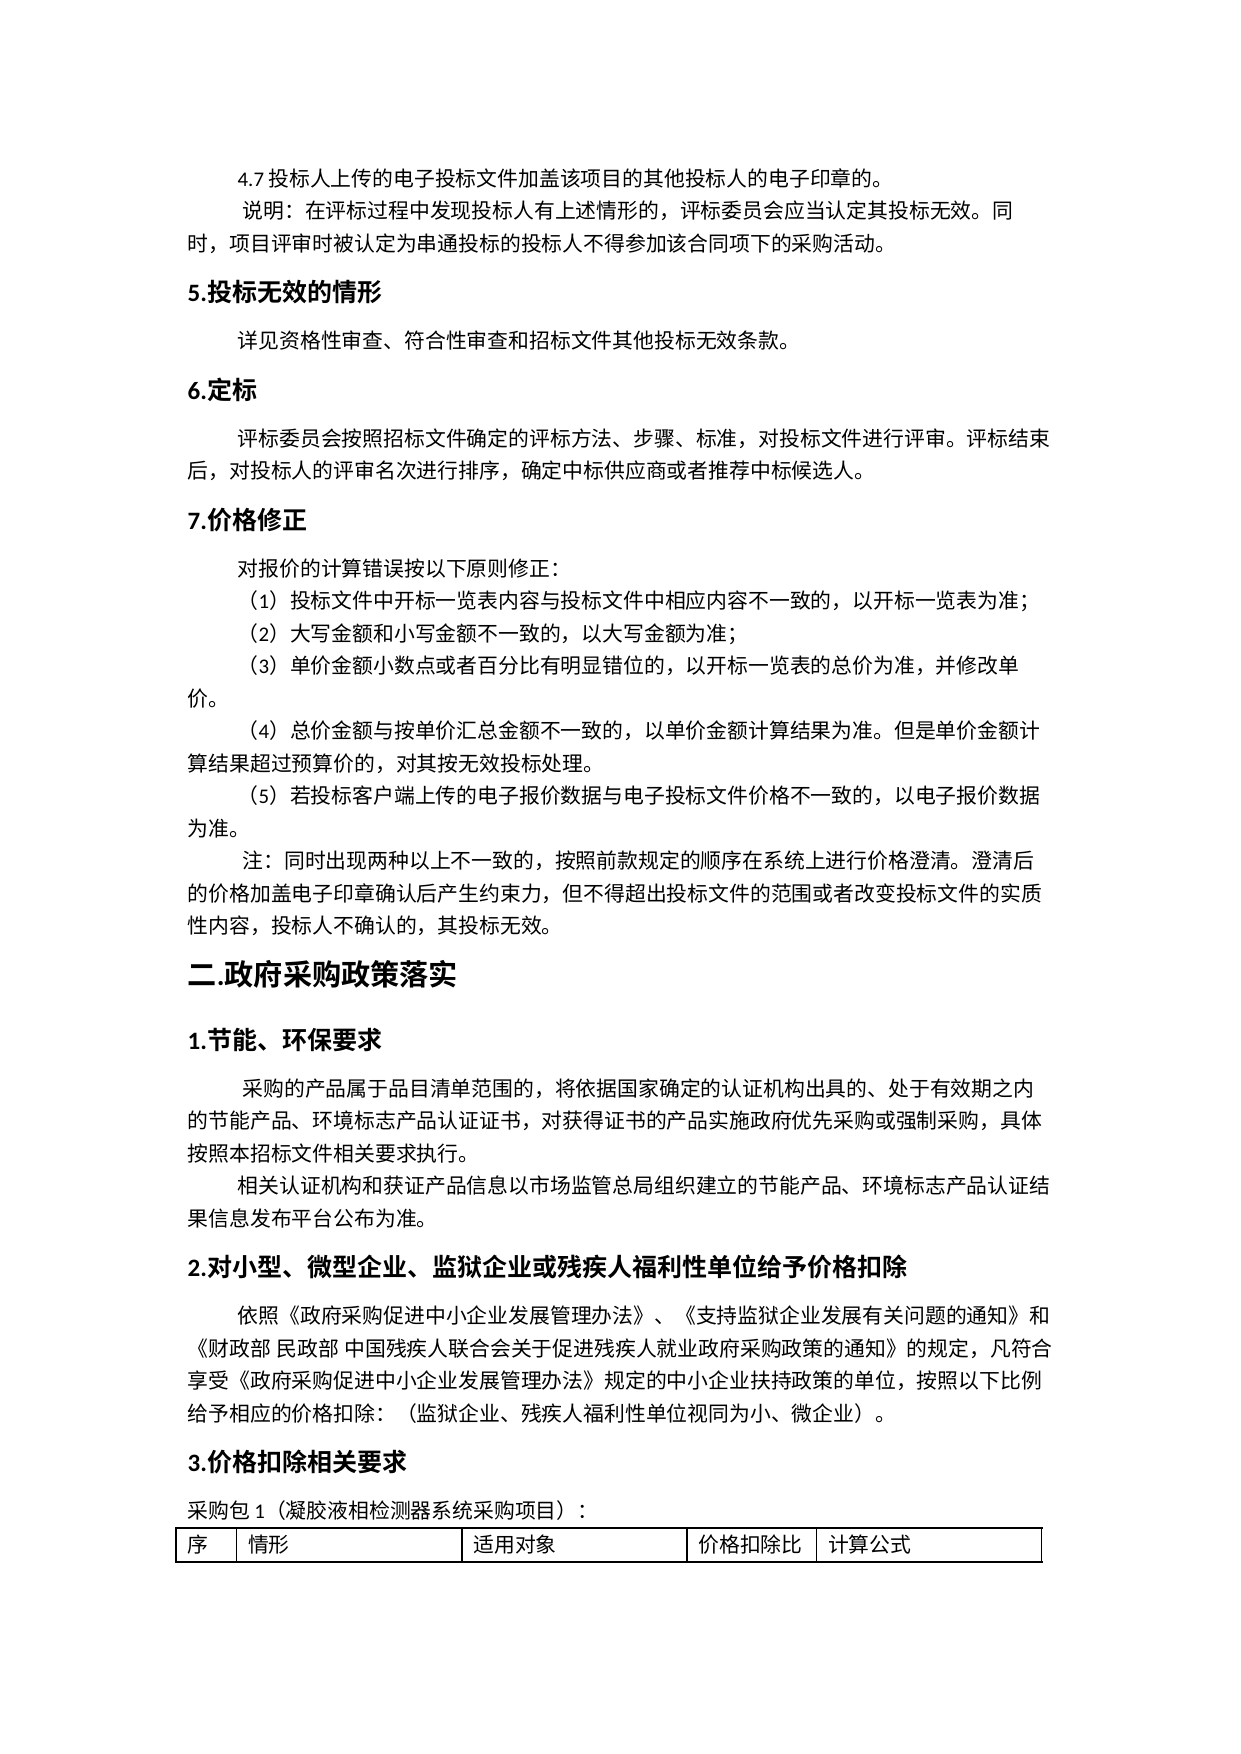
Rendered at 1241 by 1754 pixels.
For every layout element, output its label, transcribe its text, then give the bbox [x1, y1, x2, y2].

table_header 适用对象 [463, 1529, 686, 1561]
text 1.节能、环保要求 [187, 1007, 1053, 1072]
text 注：同时出现两种以上不一致的，按照前款规定的顺序在系统上进行价格澄清。澄清后的价格加盖电子印章确认后产生约束力，但不得超出投标文件的范围或者改变投标文件的实质性内容，投标人不确认的，其投标无效。 [187, 844, 1053, 942]
text （4）总价金额与按单价汇总金额不一致的，以单价金额计算结果为准。但是单价金额计算结果超过预算价的，对其按无效投标处理。 [187, 714, 1053, 779]
text （2）大写金额和小写金额不一致的，以大写金额为准； [187, 617, 1053, 649]
text 说明：在评标过程中发现投标人有上述情形的，评标委员会应当认定其投标无效。同时，项目评审时被认定为串通投标的投标人不得参加该合同项下的采购活动。 [187, 194, 1053, 259]
text 采购的产品属于品目清单范围的，将依据国家确定的认证机构出具的、处于有效期之内的节能产品、环境标志产品认证证书，对获得证书的产品实施政府优先采购或强制采购，具体按照本招标文件相关要求执行。 [187, 1072, 1053, 1169]
text 二.政府采购政策落实 [187, 942, 1053, 1007]
text 4.7投标人上传的电子投标文件加盖该项目的其他投标人的电子印章的。 [187, 162, 1053, 194]
text 3.价格扣除相关要求 [187, 1429, 1053, 1494]
text （1）投标文件中开标一览表内容与投标文件中相应内容不一致的，以开标一览表为准； [187, 584, 1053, 617]
text 2.对小型、微型企业、监狱企业或残疾人福利性单位给予价格扣除 [187, 1234, 1053, 1299]
text 相关认证机构和获证产品信息以市场监管总局组织建立的节能产品、环境标志产品认证结果信息发布平台公布为准。 [187, 1169, 1053, 1234]
text （3）单价金额小数点或者百分比有明显错位的，以开标一览表的总价为准，并修改单价。 [187, 649, 1053, 714]
text （5）若投标客户端上传的电子报价数据与电子投标文件价格不一致的，以电子报价数据为准。 [187, 779, 1053, 844]
text 5.投标无效的情形 [187, 259, 1053, 324]
table_header 情形 [237, 1529, 461, 1561]
table_header 计算公式 [817, 1529, 1041, 1561]
table_header 价格扣除比例 [688, 1529, 816, 1561]
table_header 序号 [177, 1529, 236, 1561]
text 评标委员会按照招标文件确定的评标方法、步骤、标准，对投标文件进行评审。评标结束后，对投标人的评审名次进行排序，确定中标供应商或者推荐中标候选人。 [187, 422, 1053, 487]
text 对报价的计算错误按以下原则修正： [187, 552, 1053, 584]
text 详见资格性审查、符合性审查和招标文件其他投标无效条款。 [187, 324, 1053, 357]
text 6.定标 [187, 357, 1053, 422]
text 7.价格修正 [187, 487, 1053, 552]
text 采购包1（凝胶液相检测器系统采购项目）： [187, 1494, 1053, 1527]
text 依照《政府采购促进中小企业发展管理办法》、《支持监狱企业发展有关问题的通知》和《财政部 民政部 中国残疾人联合会关于促进残疾人就业政府采购政策的通知》的规定，凡符合享受《政府采购促进中小企业发展管理办法》规定的中小企业扶持政策的单位，按照以下比例给予相应的价格扣除：（监狱企业、残疾人福利性单位视同为小、微企业）。 [187, 1299, 1053, 1429]
